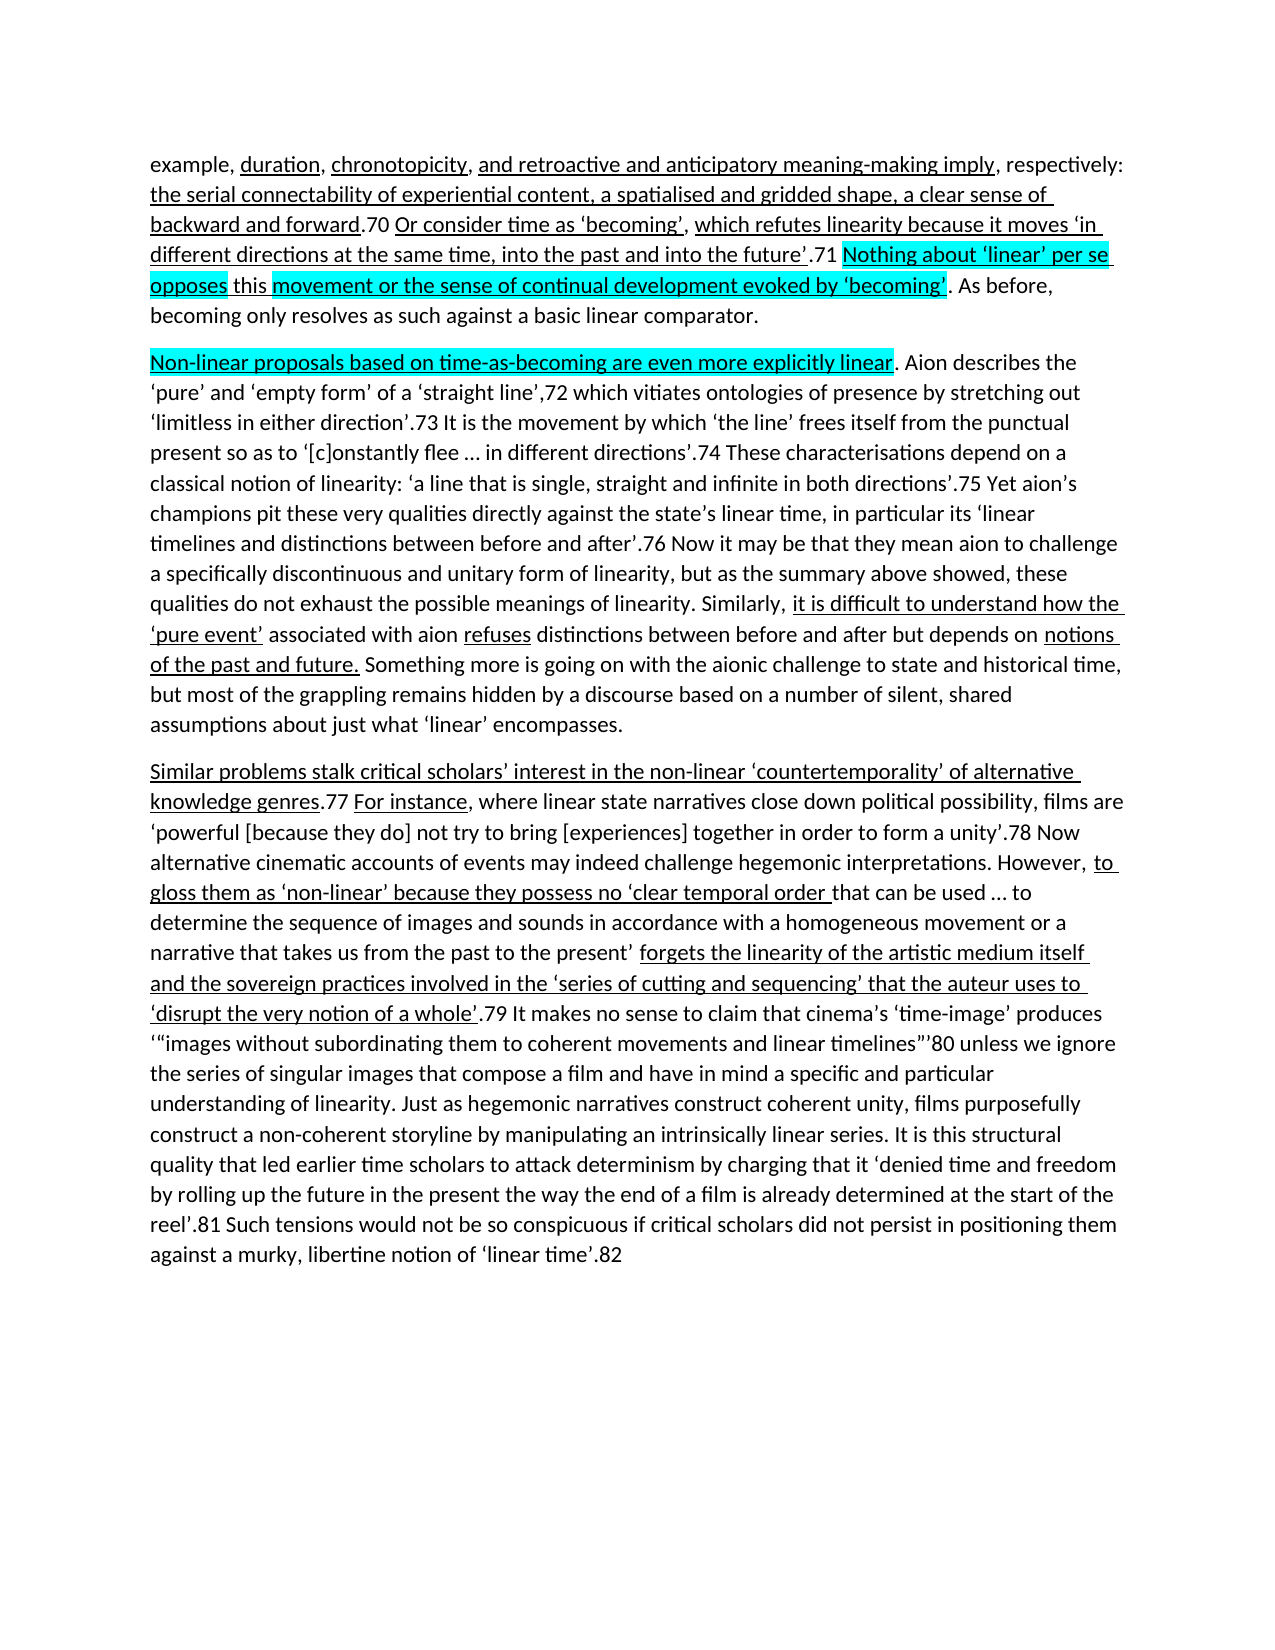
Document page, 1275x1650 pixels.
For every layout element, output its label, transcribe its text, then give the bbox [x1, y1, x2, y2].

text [150, 150, 1125, 329]
text Similar problems stalk critical scholars’ interest in the non-linear ‘countertemporality’ of alternative knowledge genres.77 For instance, where linear state narratives close down political possibility, films are ‘powerful [because they do] not try to bring [experiences] together in order to form a unity’.78 Now alternative cinematic accounts of events may indeed challenge hegemonic interpretations. However, to gloss them as ‘non-linear’ because they possess no ‘clear temporal order that can be used … to determine the sequence of images and sounds in accordance with a homogeneous movement or a narrative that takes us from the past to the present’ forgets the linearity of the artistic medium itself and the sovereign practices involved in the ‘series of cutting and sequencing’ that the auteur uses to ‘disrupt the very notion of a whole’.79 It makes no sense to claim that cinema’s ‘time-image’ produces ‘“images without subordinating them to coherent movements and linear timelines”’80 unless we ignore the series of singular images that compose a film and have in mind a specific and particular understanding of linearity. Just as hegemonic narratives construct coherent unity, films purposefully construct a non-coherent storyline by manipulating an intrinsically linear series. It is this structural quality that led earlier time scholars to attack determinism by charging that it ‘denied time and freedom by rolling up the future in the present the way the end of a film is already determined at the start of the reel’.81 Such tensions would not be so conspicuous if critical scholars did not persist in positioning them against a murky, libertine notion of ‘linear time’.82 [150, 757, 1125, 1269]
text Non-linear proposals based on time-as-becoming are even more explicitly linear. Aion describes the ‘pure’ and ‘empty form’ of a ‘straight line’,72 which vitiates ontologies of presence by stretching out ‘limitless in either direction’.73 It is the movement by which ‘the line’ frees itself from the punctual present so as to ‘[c]onstantly flee … in different directions’.74 These characterisations depend on a classical notion of linearity: ‘a line that is single, straight and infinite in both directions’.75 Yet aion’s champions pit these very qualities directly against the state’s linear time, in particular its ‘linear timelines and distinctions between before and after’.76 Now it may be that they mean aion to challenge a specifically discontinuous and unitary form of linearity, but as the summary above showed, these qualities do not exhaust the possible meanings of linearity. Similarly, it is difficult to understand how the ‘pure event’ associated with aion refuses distinctions between before and after but depends on notions of the past and future. Something more is going on with the aionic challenge to state and historical time, but most of the grappling remains hidden by a discourse based on a number of silent, shared assumptions about just what ‘linear’ encompasses. [150, 348, 1125, 738]
